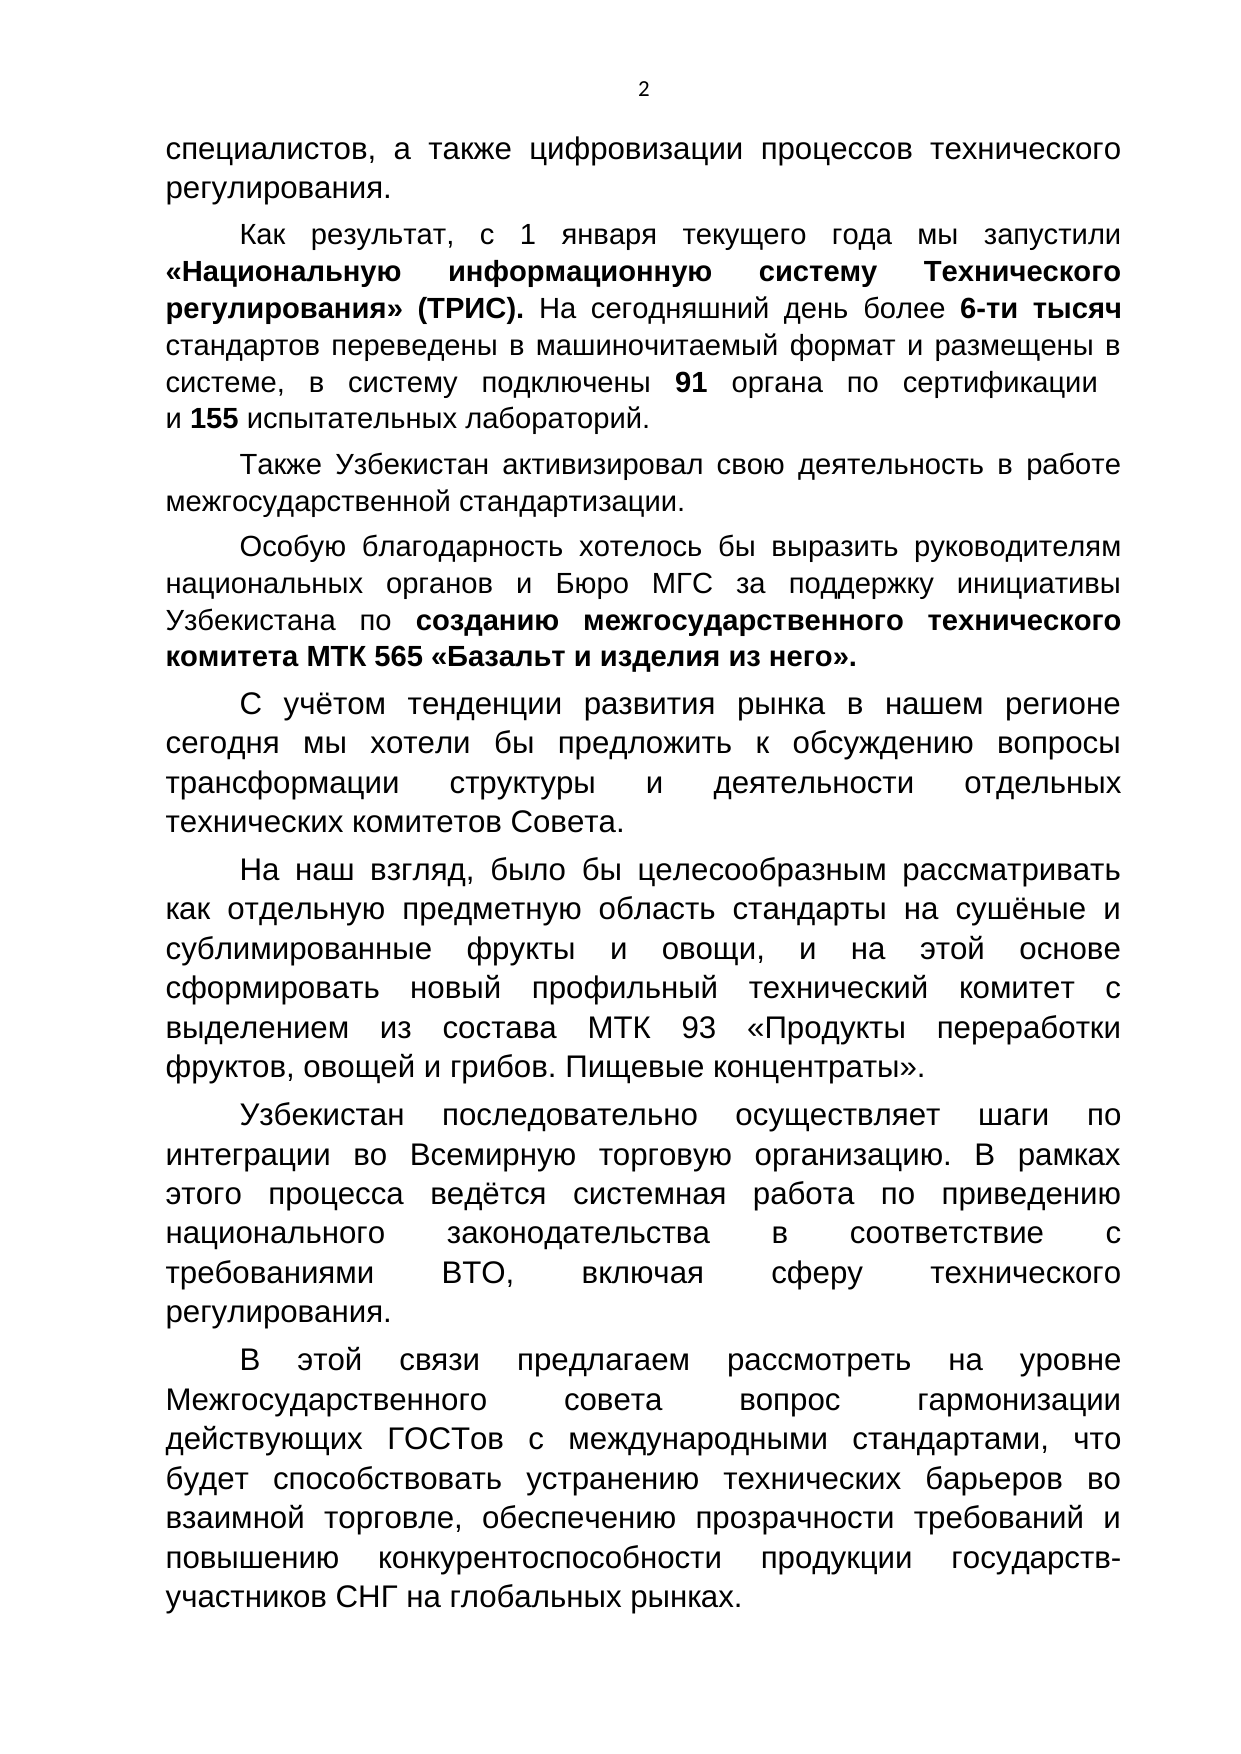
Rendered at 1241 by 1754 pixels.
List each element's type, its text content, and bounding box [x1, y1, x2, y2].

text На наш взгляд, было бы целесообразным рассматривать как отдельную предметную область стандарты на сушёные и сублимированные фрукты и овощи, и на этой основе сформировать новый профильный технический комитет с выделением из состава МТК 93 «Продукты переработки фруктов, овощей и грибов. Пищевые концентраты». [165, 851, 1122, 1084]
text Узбекистан последовательно осуществляет шаги по интеграции во Всемирную торговую организацию. В рамках этого процесса ведётся системная работа по приведению национального законодательства в соответствие с требованиями ВТО, включая сферу технического регулирования. [165, 1096, 1122, 1329]
text В этой связи предлагаем рассмотреть на уровне Межгосударственного совета вопрос гармонизации действующих ГОСТов с международными стандартами, что будет способствовать устранению технических барьеров во взаимной торговле, обеспечению прозрачности требований и повышению конкурентоспособности продукции государств-участников СНГ на глобальных рынках. [165, 1341, 1122, 1614]
text Также Узбекистан активизировал свою деятельность в работе межгосударственной стандартизации. [165, 447, 1122, 517]
text С учётом тенденции развития рынка в нашем регионе сегодня мы хотели бы предложить к обсуждению вопросы трансформации структуры и деятельности отдельных технических комитетов Совета. [165, 685, 1122, 839]
text Как результат, с 1 января текущего года мы запустили «Национальную информационную систему Технического регулирования» (ТРИС). На сегодняшний день более 6-ти тысяч стандартов переведены в машиночитаемый формат и размещены в системе, в систему подключены 91 органа по сертификации и 155 испытательных лабораторий. [165, 217, 1122, 435]
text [165, 130, 1122, 205]
text Особую благодарность хотелось бы выразить руководителям национальных органов и Бюро МГС за поддержку инициативы Узбекистана по созданию межгосударственного технического комитета МТК 565 «Базальт и изделия из него». [165, 529, 1122, 673]
